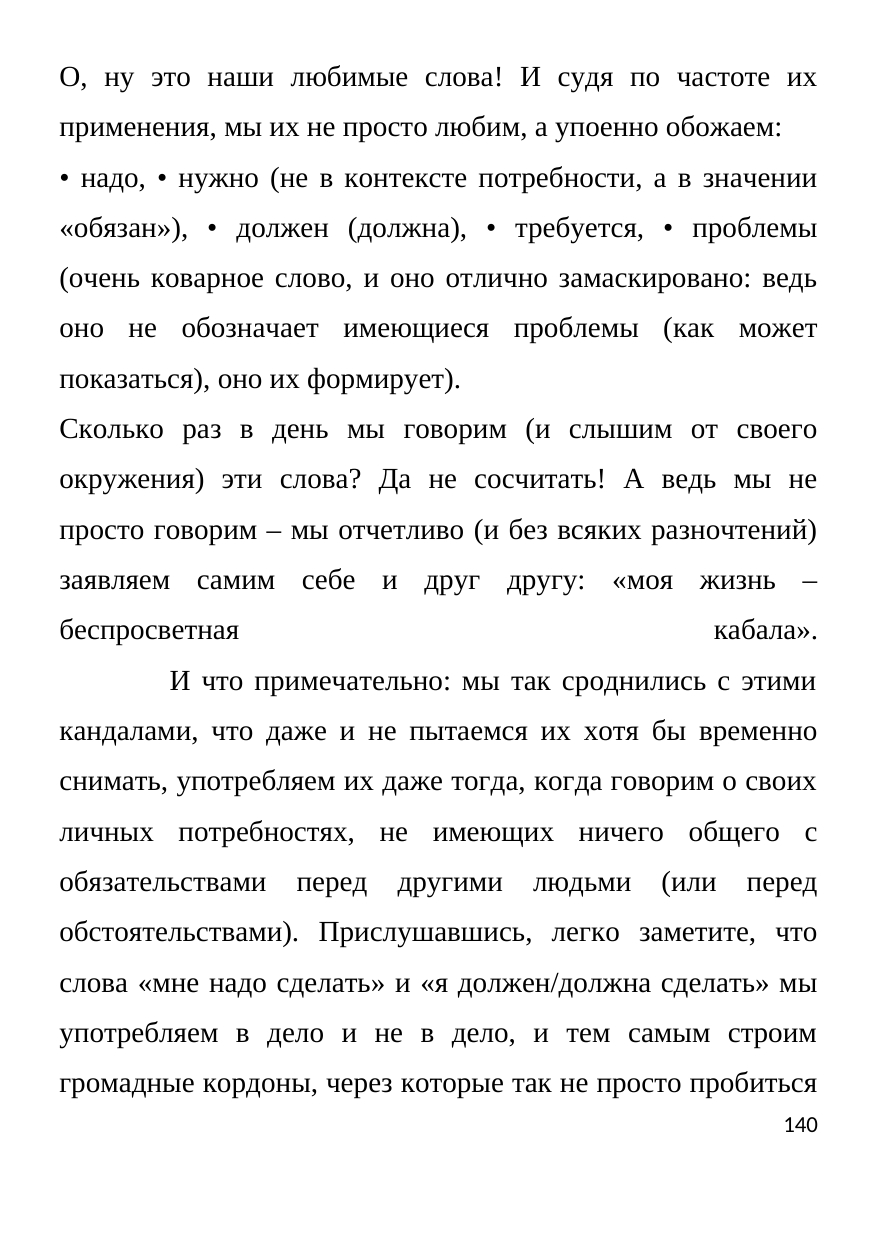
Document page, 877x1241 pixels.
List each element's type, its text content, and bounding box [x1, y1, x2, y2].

text • надо, • нужно (не в контексте потребности, а в значении «обязан»), • должен (должна), • требуется, • проблемы (очень коварное слово, и оно отлично замаскировано: ведь оно не обозначает имеющиеся проблемы (как может показаться), оно их формирует). [59, 160, 818, 394]
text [59, 411, 818, 1099]
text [59, 59, 818, 143]
